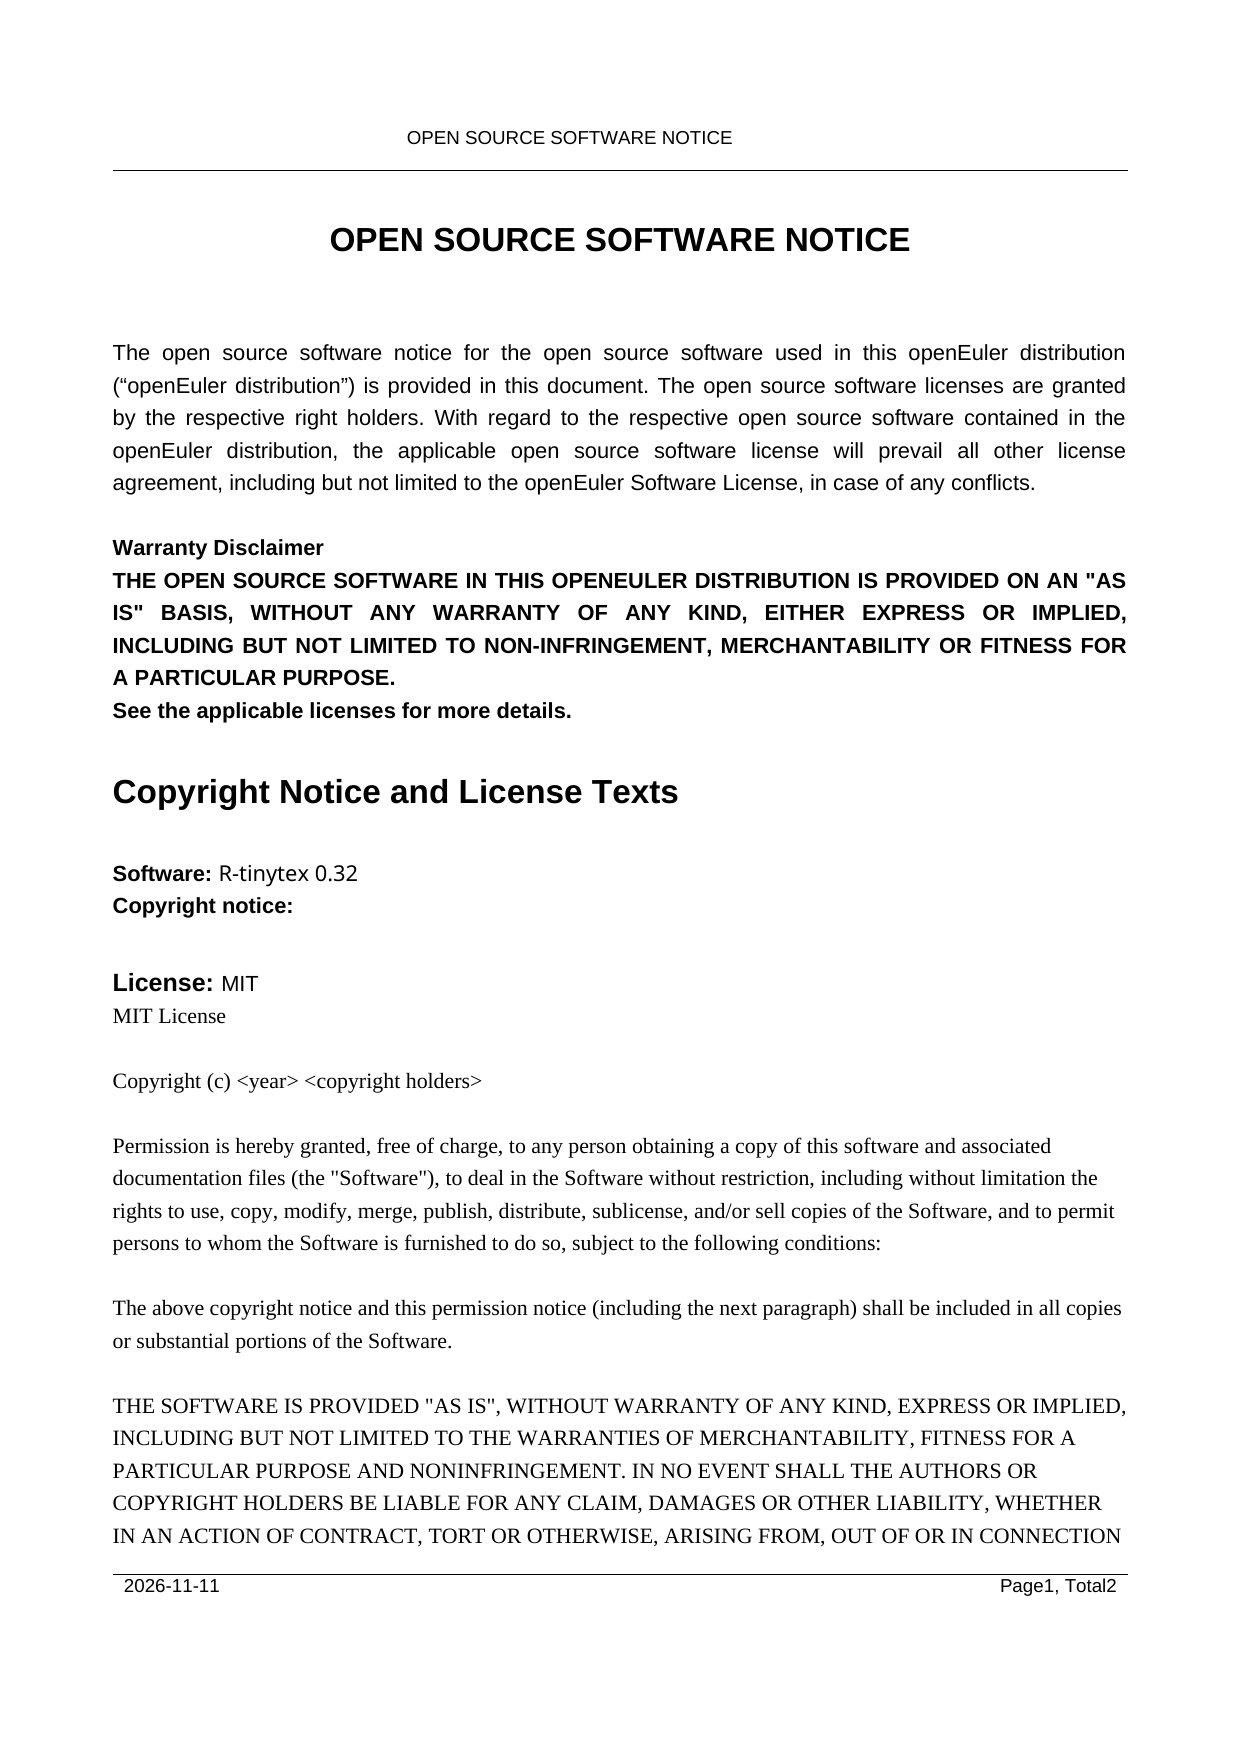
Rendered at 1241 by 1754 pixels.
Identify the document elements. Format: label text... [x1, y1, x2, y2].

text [112, 999, 1128, 1551]
text THE OPEN SOURCE SOFTWARE IN THIS OPENEULER DISTRIBUTION IS PROVIDED ON AN "AS IS" BASIS, WITHOUT ANY WARRANTY OF ANY KIND, EITHER EXPRESS OR IMPLIED, INCLUDING BUT NOT LIMITED TO NON-INFRINGEMENT, MERCHANTABILITY OR FITNESS FOR A PARTICULAR PURPOSE. See the applicable licenses for more details. [112, 564, 1128, 726]
text License: MIT [112, 966, 1128, 999]
text Warranty Disclaimer [112, 531, 1128, 564]
text Copyright Notice and License Texts [112, 759, 1128, 824]
text Copyright notice: [112, 889, 1128, 921]
text OPEN SOURCE SOFTWARE NOTICE [112, 206, 1128, 271]
title Software: R-tinytex 0.32 [112, 856, 1128, 889]
text The open source software notice for the open source software used in this openEuler distribution (“openEuler distribution”) is provided in this document. The open source software licenses are granted by the respective right holders. With regard to the respective open source software contained in the openEuler distribution, the applicable open source software license will prevail all other license agreement, including but not limited to the openEuler Software License, in case of any conflicts. [112, 336, 1128, 499]
